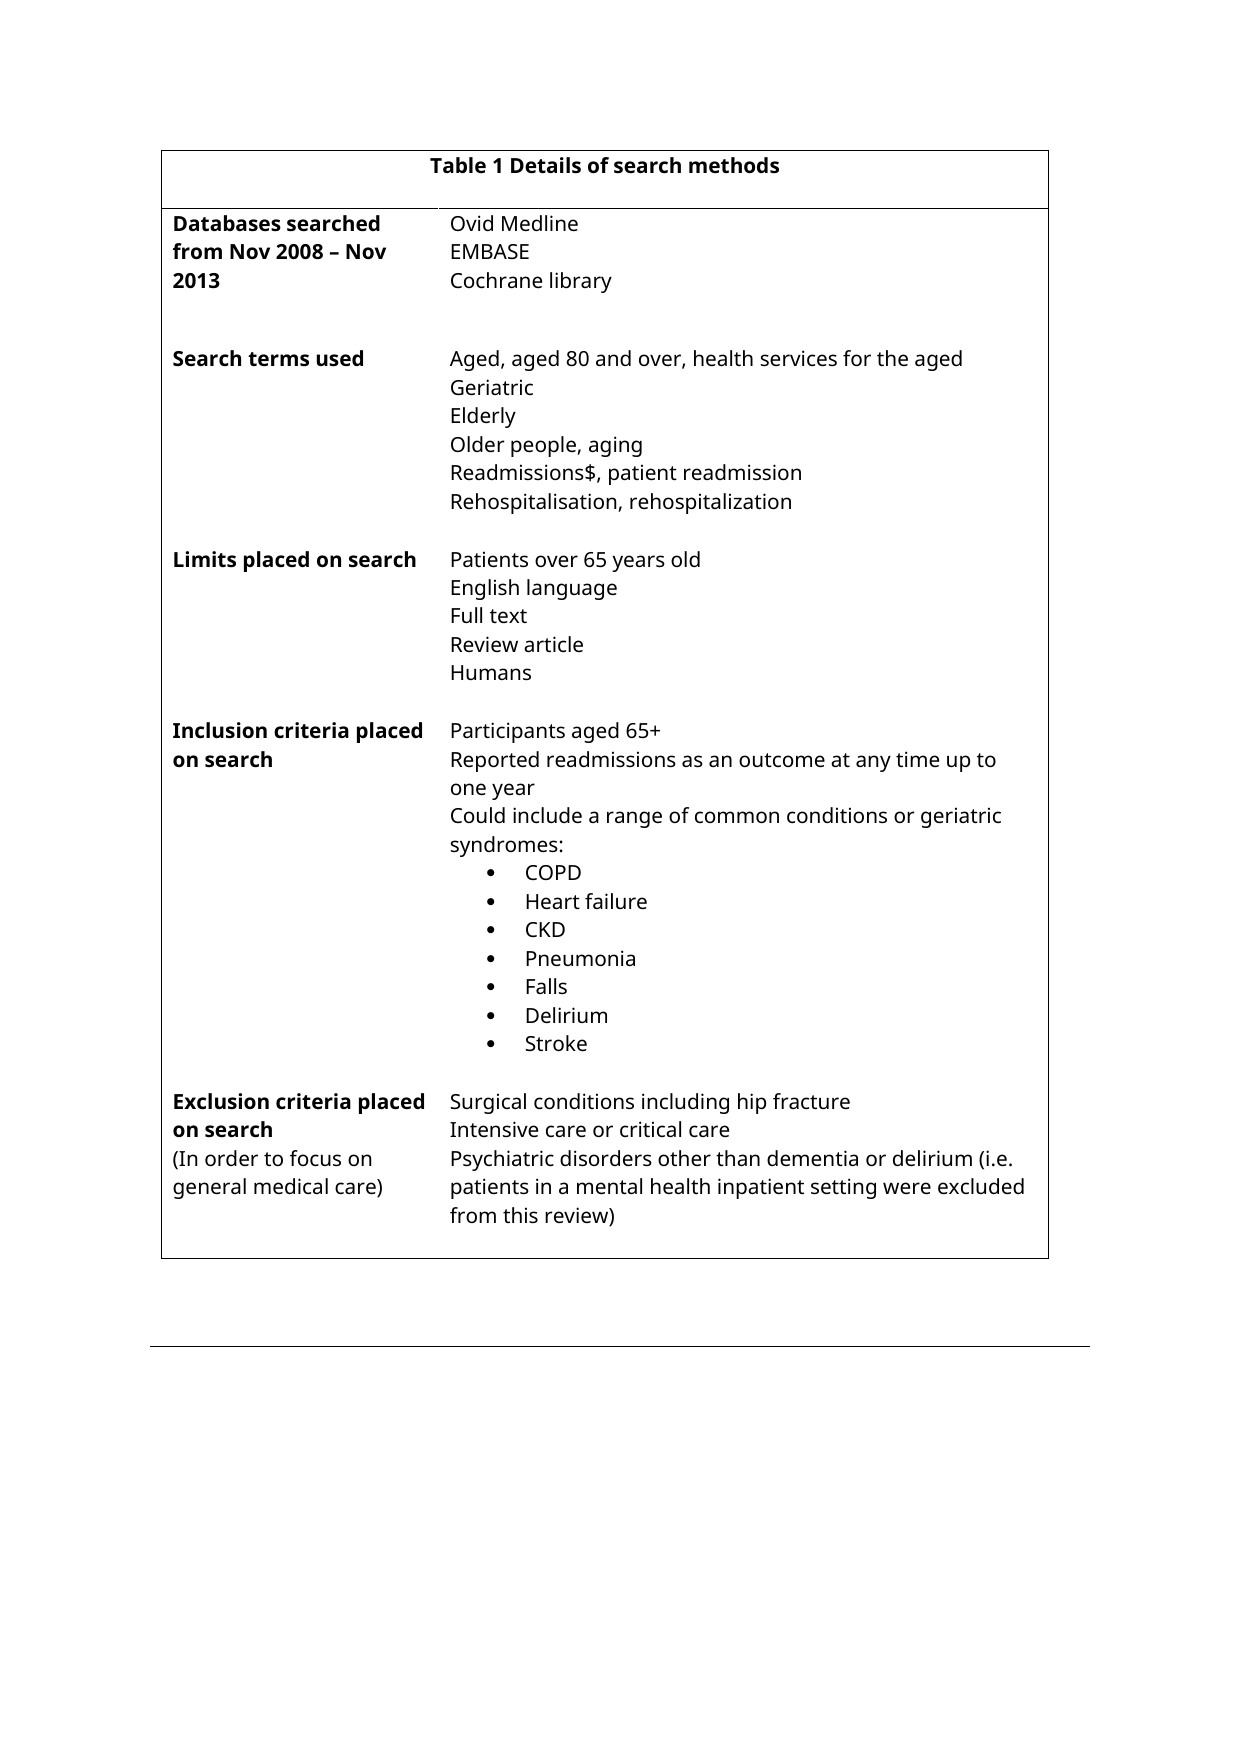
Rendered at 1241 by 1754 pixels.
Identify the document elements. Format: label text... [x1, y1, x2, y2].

table_cell Limits placed on search [162, 545, 438, 715]
table_header Table 1 Details of search methods [162, 151, 1048, 208]
table_cell Participants aged 65+ Reported readmissions as an outcome at any time up to one year Could include a range of common conditions or geriatric syndromes: COPD Heart failure CKD Pneumonia Falls Delirium Stroke [439, 716, 1048, 1086]
table_cell Patients over 65 years old English language Full text Review article Humans [439, 545, 1048, 715]
table_cell Ovid Medline EMBASE Cochrane library [439, 209, 1048, 343]
table_cell Exclusion criteria placed on search (In order to focus on general medical care) [162, 1087, 438, 1258]
table_cell Databases searched from Nov 2008 – Nov 2013 [162, 209, 438, 343]
table_cell Aged, aged 80 and over, health services for the aged Geriatric Elderly Older people, aging Readmissions$, patient readmission Rehospitalisation, rehospitalization [439, 345, 1048, 544]
table_cell Inclusion criteria placed on search [162, 716, 438, 1086]
table_cell Surgical conditions including hip fracture Intensive care or critical care Psychiatric disorders other than dementia or delirium (i.e. patients in a mental health inpatient setting were excluded from this review) [439, 1087, 1048, 1258]
table_cell Search terms used [162, 345, 438, 544]
